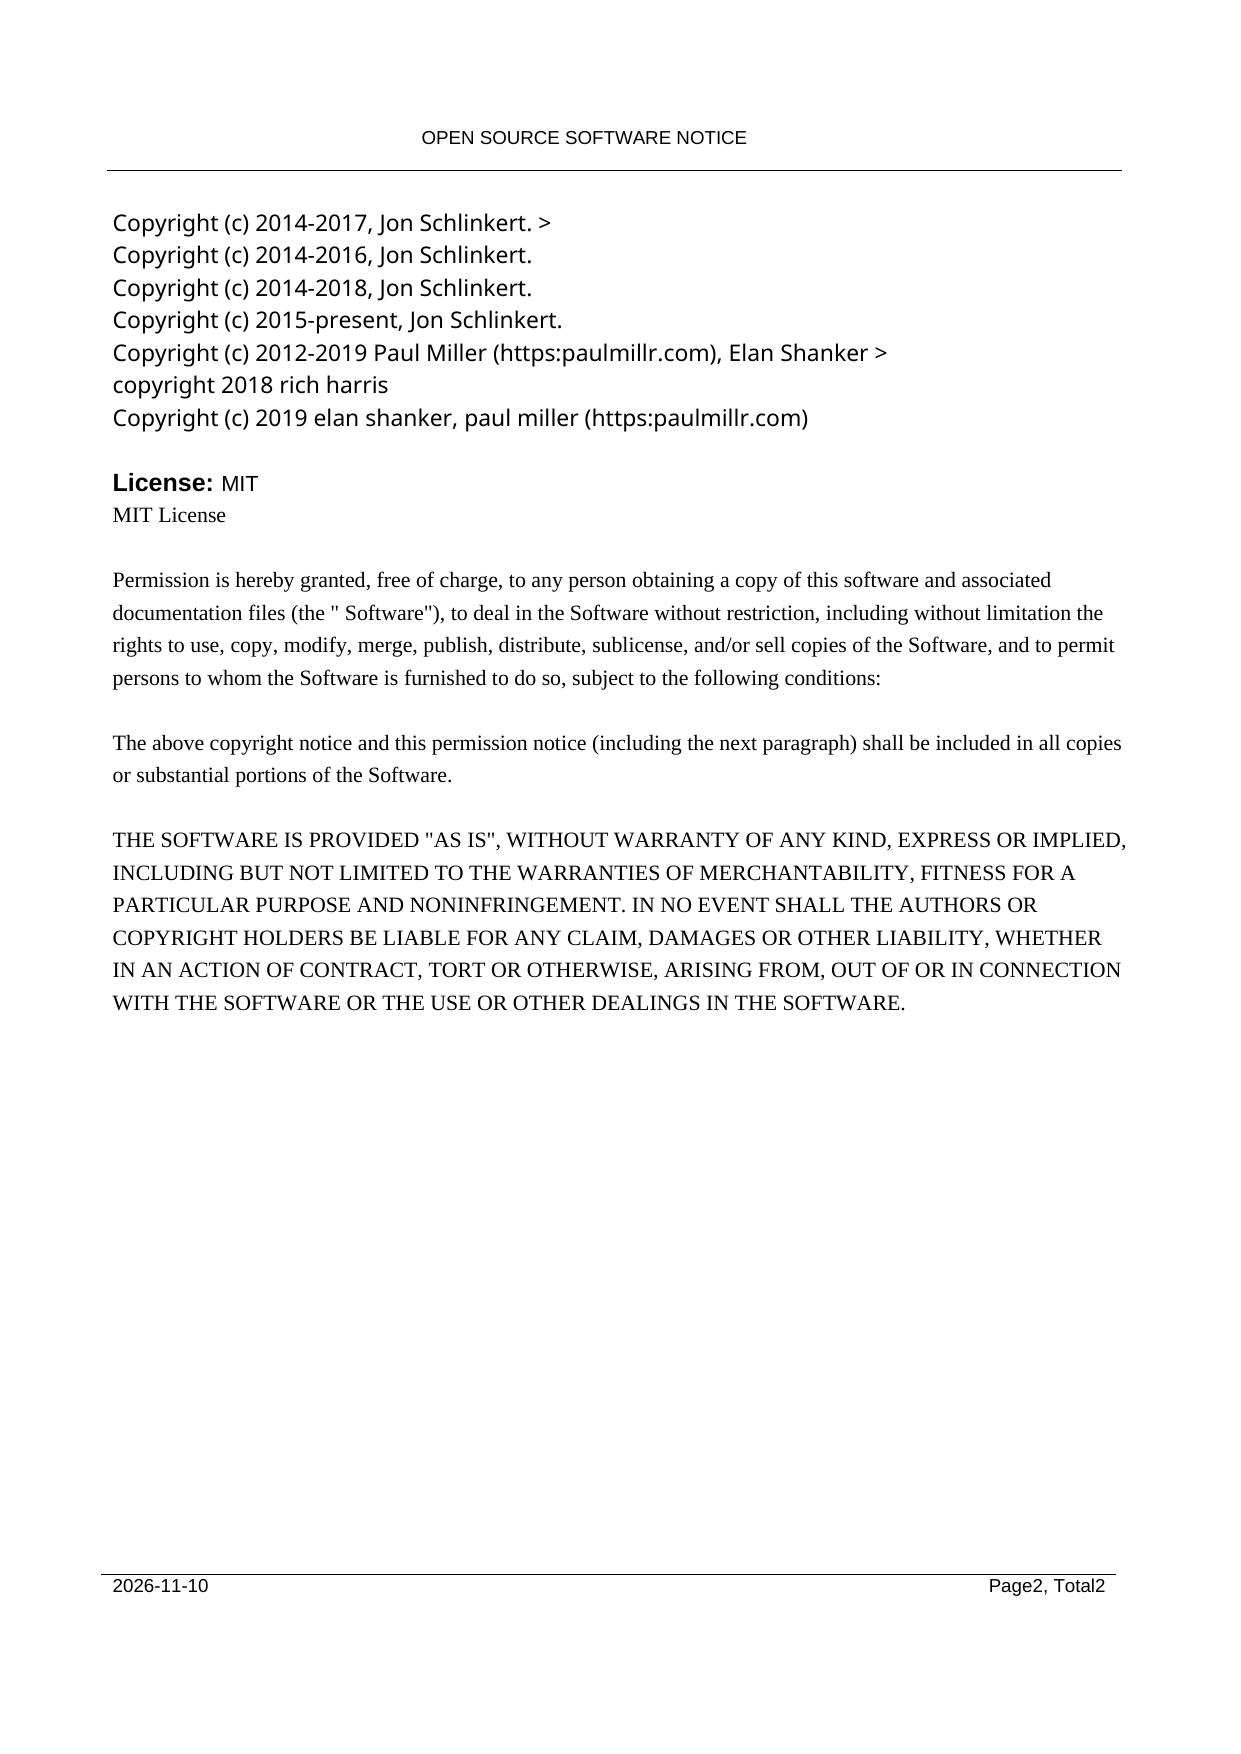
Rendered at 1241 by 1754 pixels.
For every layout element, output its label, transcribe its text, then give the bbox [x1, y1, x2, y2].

text MIT License Permission is hereby granted, free of charge, to any person obtaining a copy of this software and associated documentation files (the " Software"), to deal in the Software without restriction, including without limitation the rights to use, copy, modify, merge, publish, distribute, sublicense, and/or sell copies of the Software, and to permit persons to whom the Software is furnished to do so, subject to the following conditions: The above copyright notice and this permission notice (including the next paragraph) shall be included in all copies or substantial portions of the Software. THE SOFTWARE IS PROVIDED "AS IS", WITHOUT WARRANTY OF ANY KIND, EXPRESS OR IMPLIED, INCLUDING BUT NOT LIMITED TO THE WARRANTIES OF MERCHANTABILITY, FITNESS FOR A PARTICULAR PURPOSE AND NONINFRINGEMENT. IN NO EVENT SHALL THE AUTHORS OR COPYRIGHT HOLDERS BE LIABLE FOR ANY CLAIM, DAMAGES OR OTHER LIABILITY, WHETHER IN AN ACTION OF CONTRACT, TORT OR OTHERWISE, ARISING FROM, OUT OF OR IN CONNECTION WITH THE SOFTWARE OR THE USE OR OTHER DEALINGS IN THE SOFTWARE. [112, 499, 1128, 1051]
text License: MIT [112, 466, 1128, 499]
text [112, 206, 1128, 466]
